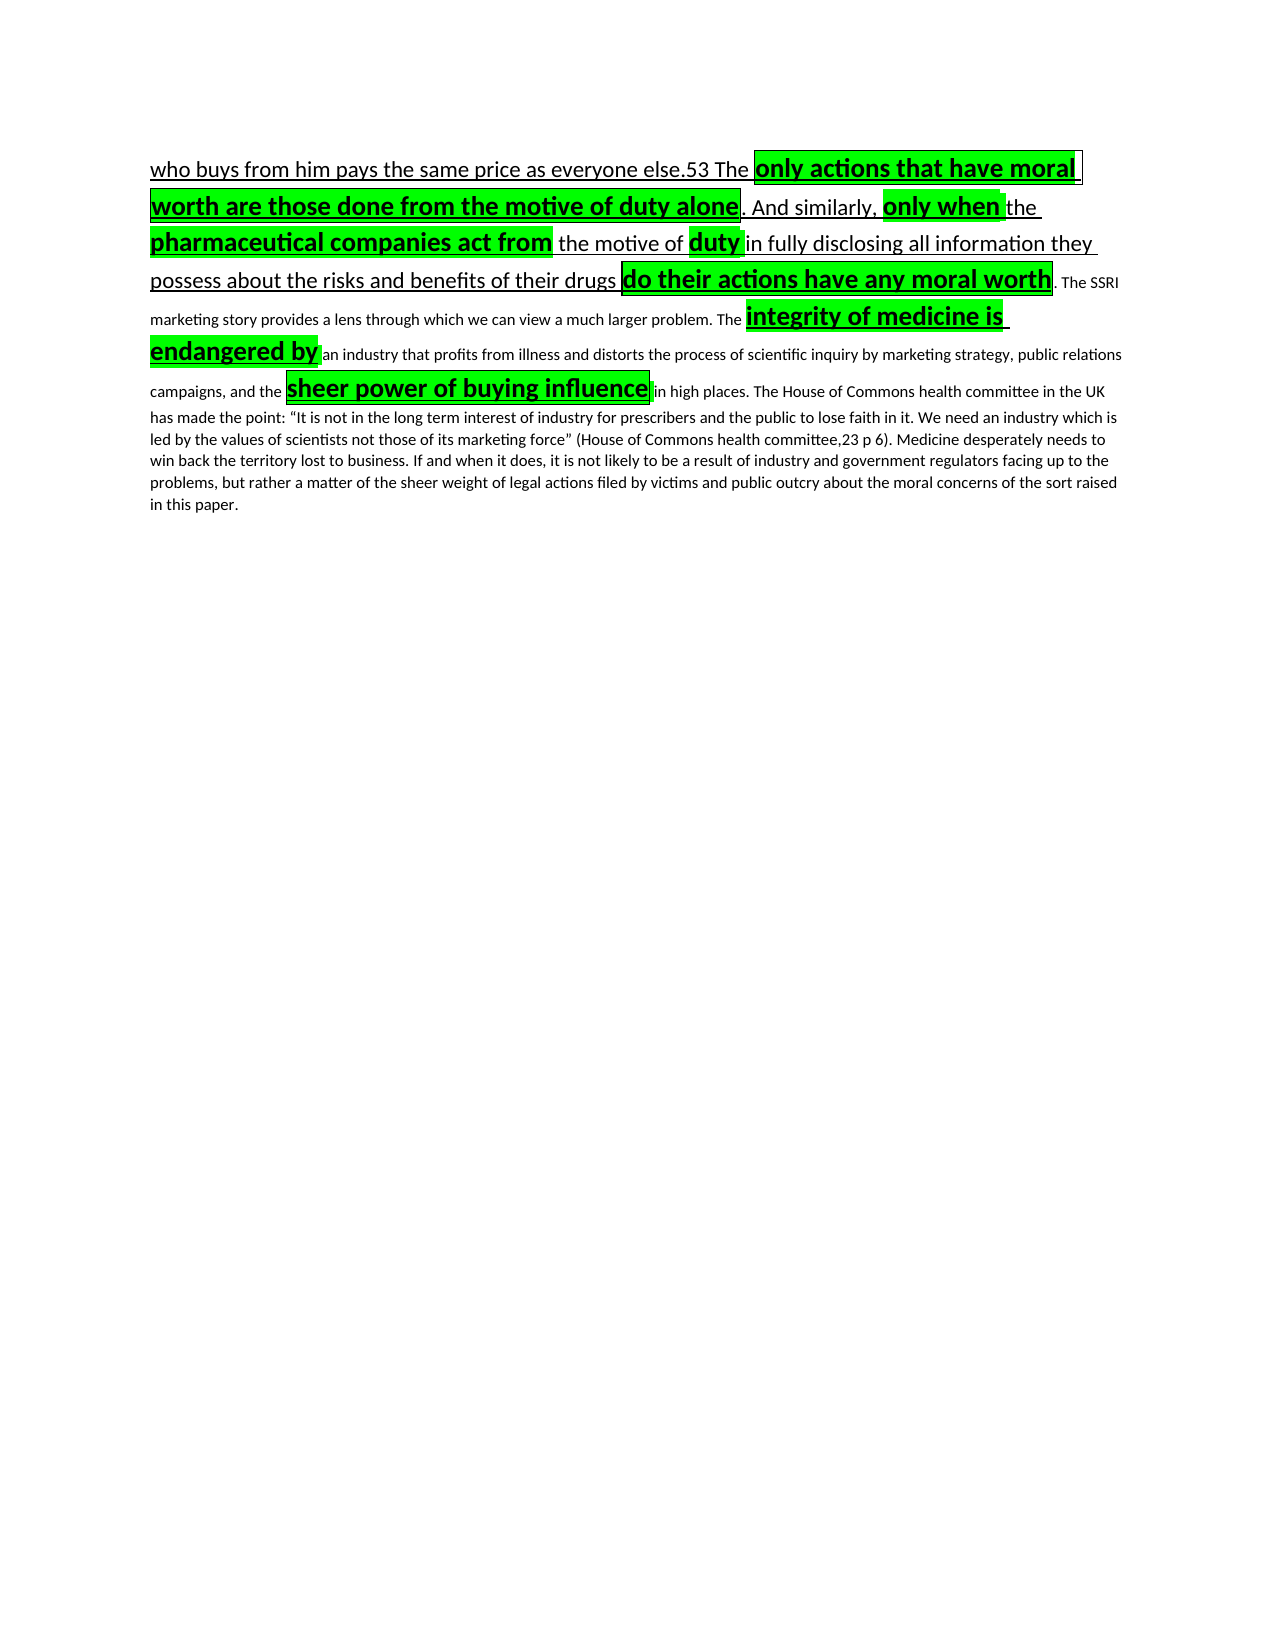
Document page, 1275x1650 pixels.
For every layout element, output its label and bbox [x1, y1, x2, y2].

text [150, 150, 1125, 515]
